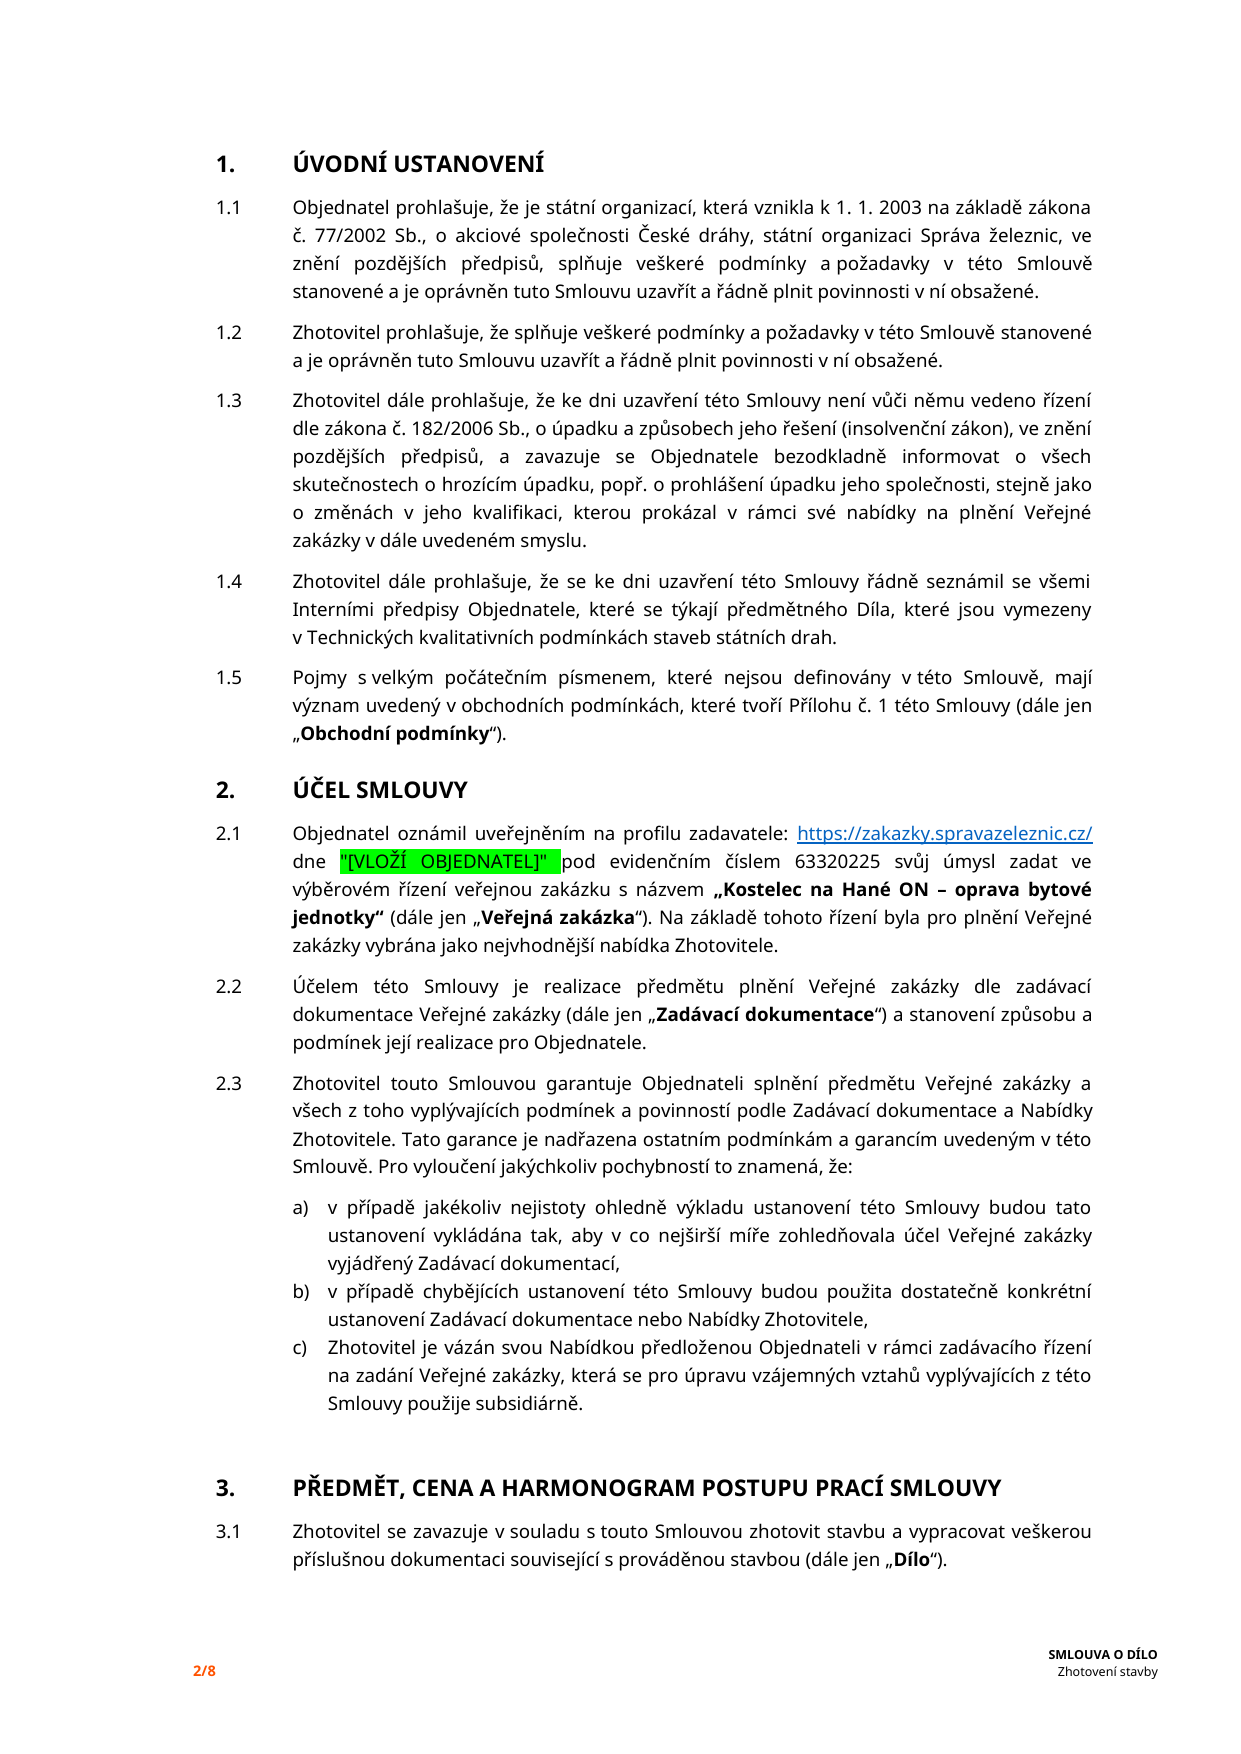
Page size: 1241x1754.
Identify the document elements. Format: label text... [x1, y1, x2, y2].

text Zhotovitel prohlašuje, že splňuje veškeré podmínky a požadavky v této Smlouvě stanovené a je oprávněn tuto Smlouvu uzavřít a řádně plnit povinnosti v ní obsažené. [216, 319, 1093, 372]
text Zhotovitel dále prohlašuje, že se ke dni uzavření této Smlouvy řádně seznámil se všemi Interními předpisy Objednatele, které se týkají předmětného Díla, které jsou vymezeny v Technických kvalitativních podmínkách staveb státních drah. [216, 568, 1093, 650]
text Zhotovitel dále prohlašuje, že ke dni uzavření této Smlouvy není vůči němu vedeno řízení dle zákona č. 182/2006 Sb., o úpadku a způsobech jeho řešení (insolvenční zákon), ve znění pozdějších předpisů, a zavazuje se Objednatele bezodkladně informovat o všech skutečnostech o hrozícím úpadku, popř. o prohlášení úpadku jeho společnosti, stejně jako o změnách v jeho kvalifikaci, kterou prokázal v rámci své nabídky na plnění Veřejné zakázky v dále uvedeném smyslu. [216, 387, 1093, 553]
text Objednatel oznámil uveřejněním na profilu zadavatele: https://zakazky.spravazeleznic.cz/ dne pod evidenčním číslem 63320225 svůj úmysl zadat ve výběrovém řízení veřejnou zakázku s názvem „Kostelec na Hané ON – oprava bytové jednotky“ (dále jen „Veřejná zakázka“). Na základě tohoto řízení byla pro plnění Veřejné zakázky vybrána jako nejvhodnější nabídka Zhotovitele. [216, 821, 1093, 958]
text ÚVODNÍ USTANOVENÍ [216, 147, 1093, 179]
text PŘEDMĚT, CENA A HARMONOGRAM POSTUPU PRACÍ SMLOUVY [216, 1472, 1093, 1503]
text Zhotovitel je vázán svou Nabídkou předloženou Objednateli v rámci zadávacího řízení na zadání Veřejné zakázky, která se pro úpravu vzájemných vztahů vyplývajících z této Smlouvy použije subsidiárně. [292, 1334, 1093, 1416]
text Pojmy s velkým počátečním písmenem, které nejsou definovány v této Smlouvě, mají význam uvedený v obchodních podmínkách, které tvoří Přílohu č. 1 této Smlouvy (dále jen „Obchodní podmínky“). [216, 665, 1093, 746]
text Objednatel prohlašuje, že je státní organizací, která vznikla k 1. 1. 2003 na základě zákona č. 77/2002 Sb., o akciové společnosti České dráhy, státní organizaci Správa železnic, ve znění pozdějších předpisů, splňuje veškeré podmínky a požadavky v této Smlouvě stanovené a je oprávněn tuto Smlouvu uzavřít a řádně plnit povinnosti v ní obsažené. [216, 194, 1093, 304]
text ÚČEL SMLOUVY [216, 774, 1093, 805]
text Zhotovitel touto Smlouvou garantuje Objednateli splnění předmětu Veřejné zakázky a všech z toho vyplývajících podmínek a povinností podle Zadávací dokumentace a Nabídky Zhotovitele. Tato garance je nadřazena ostatním podmínkám a garancím uvedeným v této Smlouvě. Pro vyloučení jakýchkoliv pochybností to znamená, že: [216, 1070, 1093, 1179]
text v případě jakékoliv nejistoty ohledně výkladu ustanovení této Smlouvy budou tato ustanovení vykládána tak, aby v co nejširší míře zohledňovala účel Veřejné zakázky vyjádřený Zadávací dokumentací, [292, 1194, 1093, 1276]
text v případě chybějících ustanovení této Smlouvy budou použita dostatečně konkrétní ustanovení Zadávací dokumentace nebo Nabídky Zhotovitele, [292, 1278, 1093, 1332]
text Účelem této Smlouvy je realizace předmětu plnění Veřejné zakázky dle zadávací dokumentace Veřejné zakázky (dále jen „Zadávací dokumentace“) a stanovení způsobu a podmínek její realizace pro Objednatele. [216, 973, 1093, 1055]
text Zhotovitel se zavazuje v souladu s touto Smlouvou zhotovit stavbu a vypracovat veškerou příslušnou dokumentaci související s prováděnou stavbou (dále jen „Dílo“). [216, 1518, 1093, 1572]
